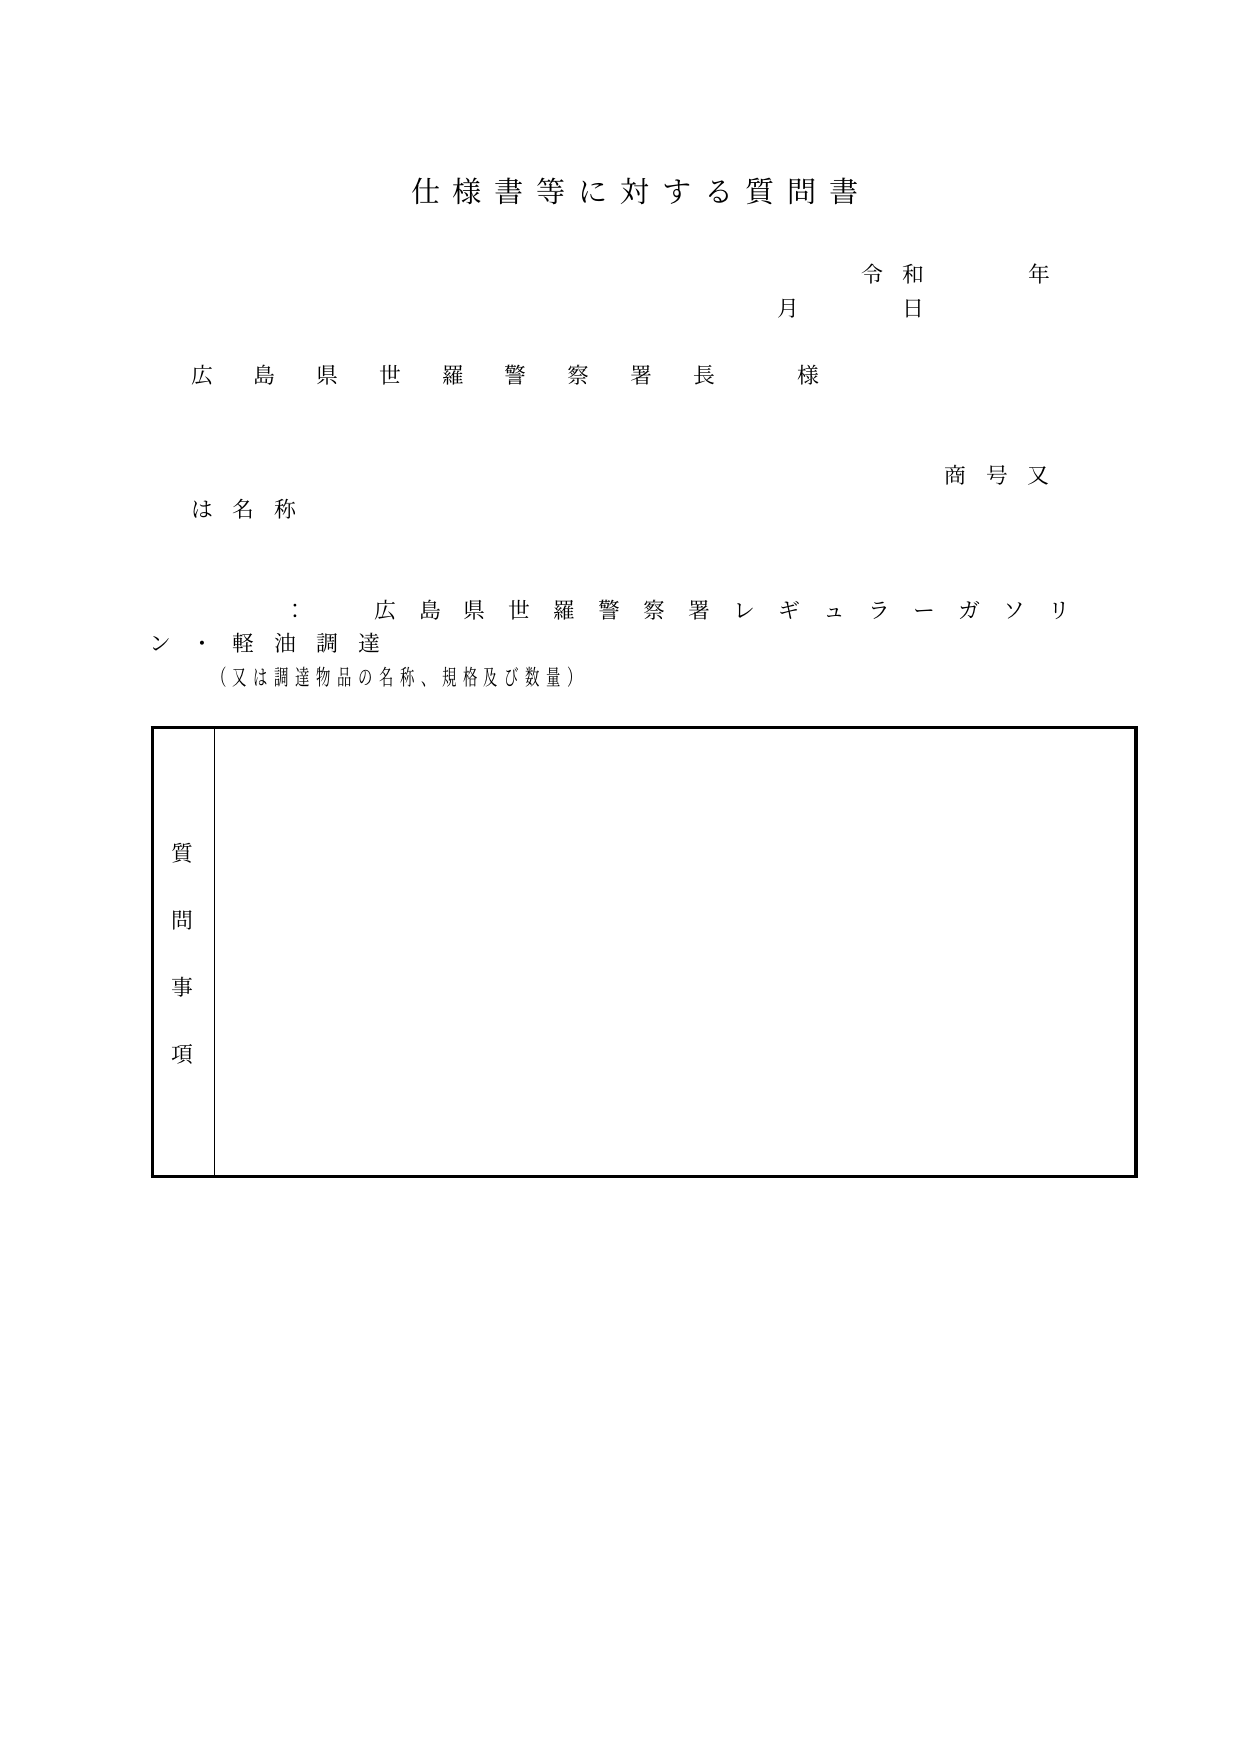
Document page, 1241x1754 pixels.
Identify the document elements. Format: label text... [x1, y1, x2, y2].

text ： 広島県世羅警察署レギュラーガソリン・軽油調達 [149, 592, 1091, 659]
text 令和 年 月 日 [769, 256, 1091, 323]
text （又は調達物品の名称、規格及び数量） [149, 659, 1091, 692]
text 商号又は名称 [186, 458, 1091, 525]
table_header [215, 729, 1134, 1175]
text 仕様書等に対する質問書 [186, 156, 1091, 223]
text 広 島 県 世 羅 警 察 署 長 様 [186, 357, 1091, 391]
table_header 質 問 事 項 [154, 729, 214, 1175]
